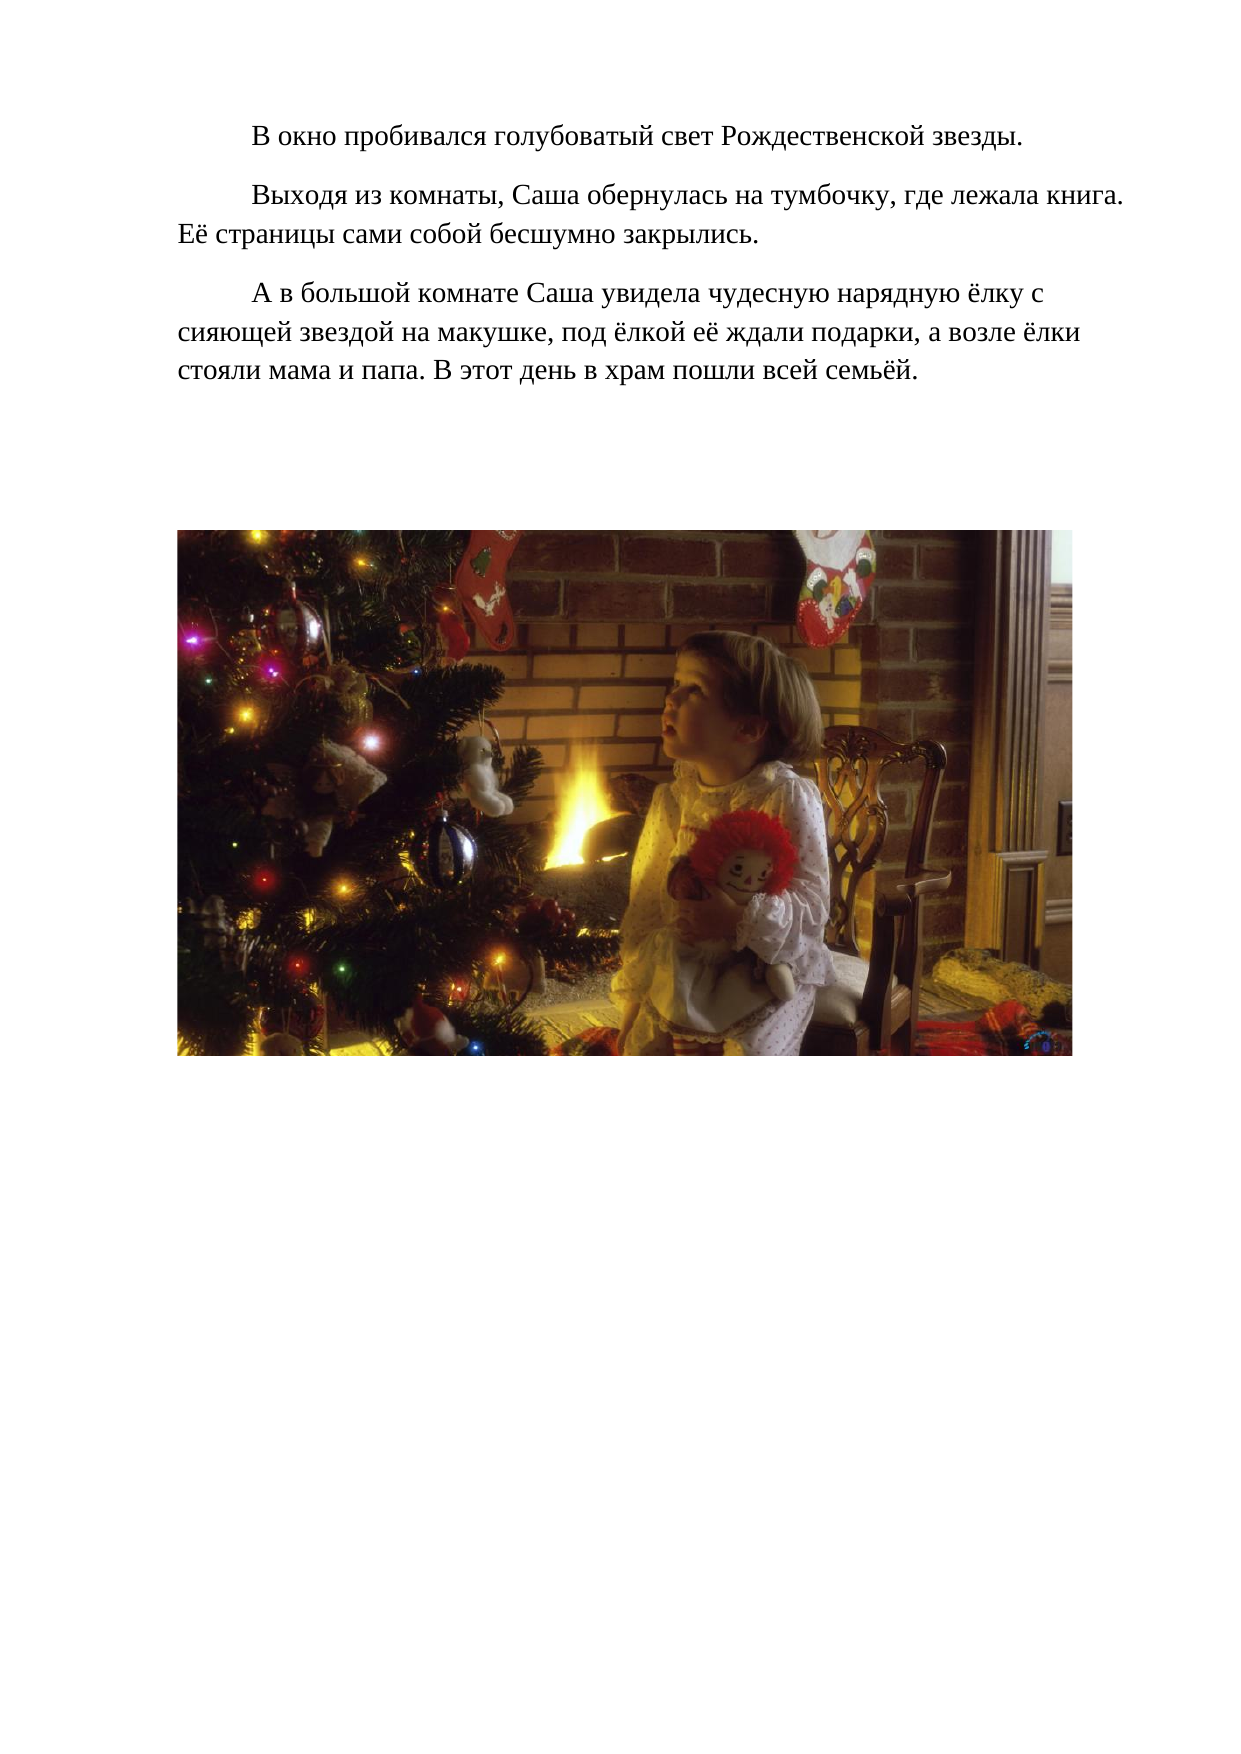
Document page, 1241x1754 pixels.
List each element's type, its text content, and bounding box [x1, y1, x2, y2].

text А в большой комнате Саша увидела чудесную нарядную ёлку с сияющей звездой на макушке, под ёлкой её ждали подарки, а возле ёлки стояли мама и папа. В этот день в храм пошли всей семьёй. [177, 275, 1152, 386]
text Выходя из комнаты, Саша обернулась на тумбочку, где лежала книга. Её страницы сами собой бесшумно закрылись. [177, 177, 1152, 249]
picture [177, 530, 1073, 1056]
text В окно пробивался голубоватый свет Рождественской звезды. [177, 118, 1152, 152]
